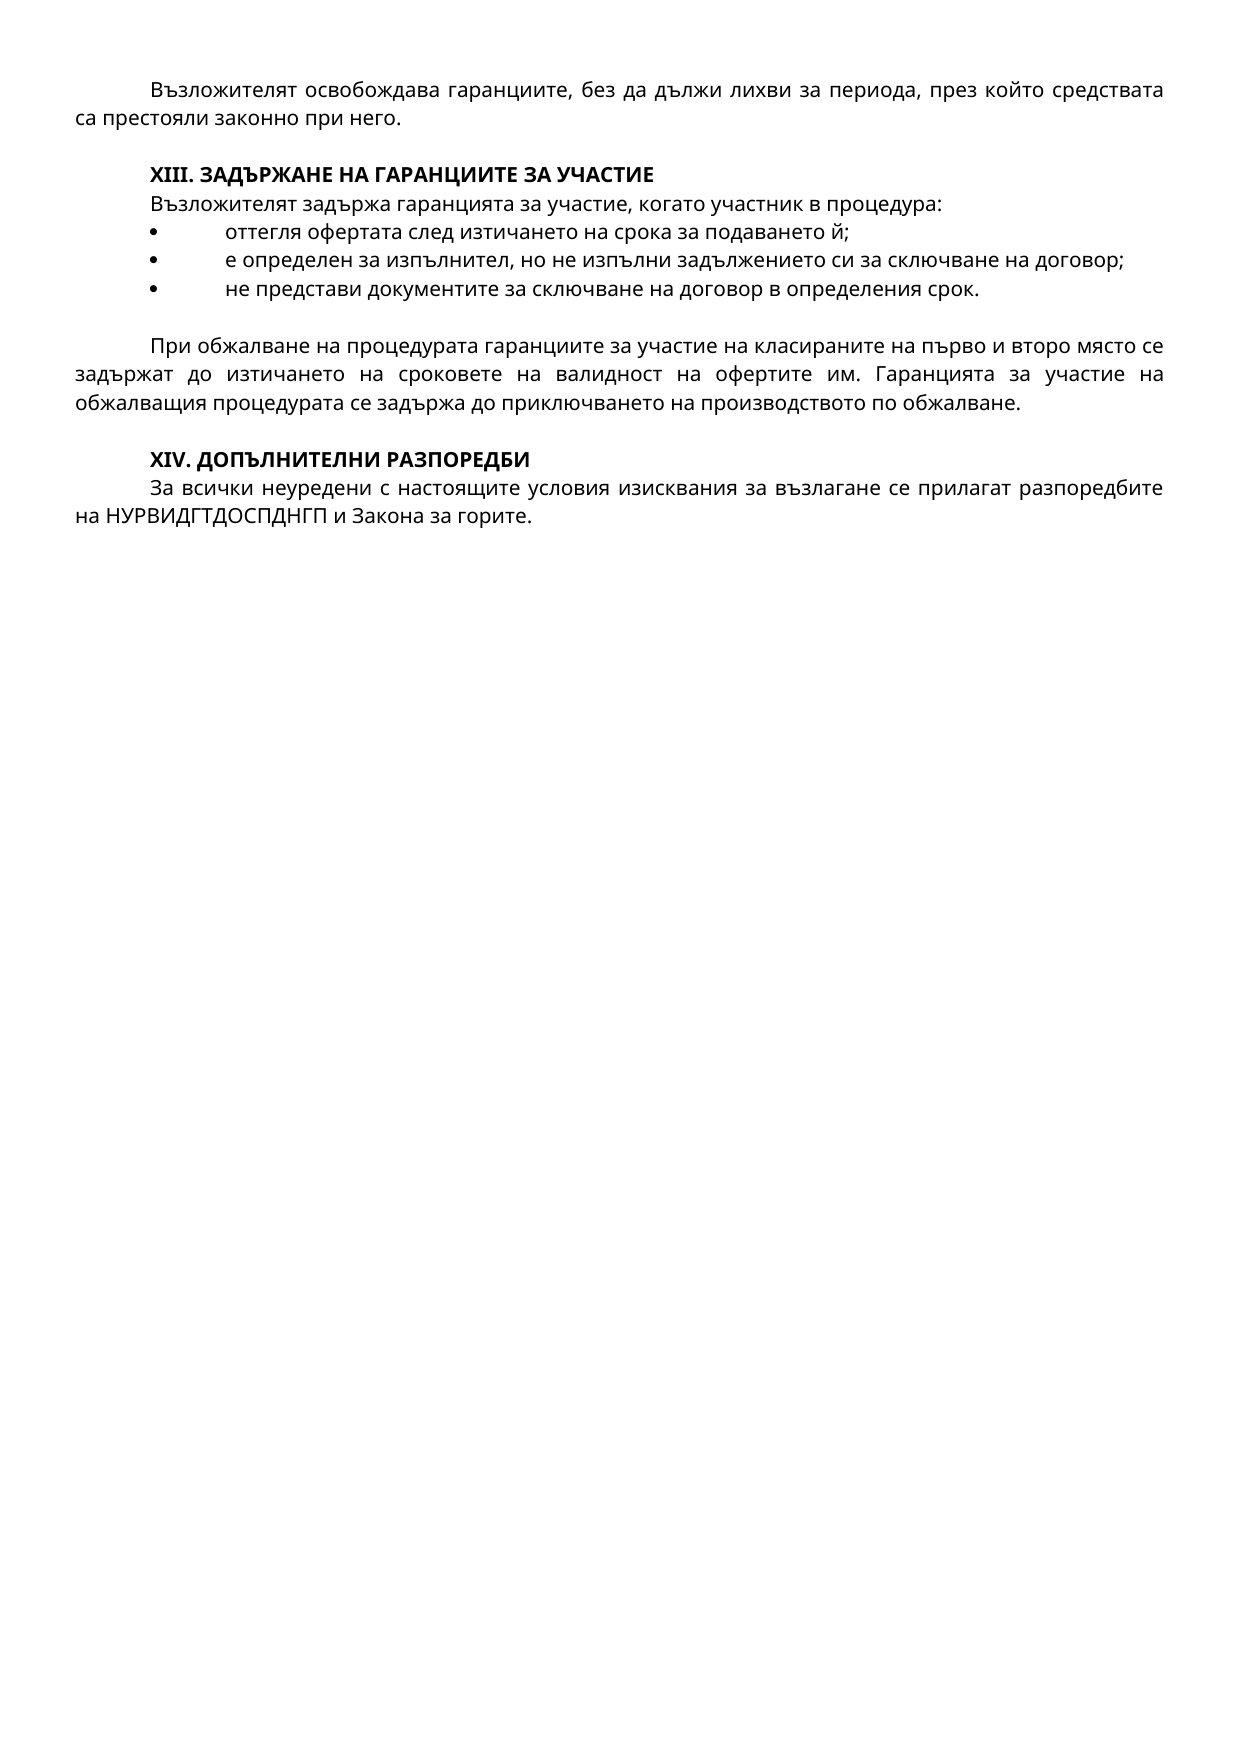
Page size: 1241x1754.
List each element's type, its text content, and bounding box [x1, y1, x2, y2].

list оттегля офертата след изтичането на срока за подаването й; [75, 217, 1165, 246]
text При обжалване на процедурата гаранциите за участие на класираните на първо и второ място се задържат до изтичането на сроковете на валидност на офертите им. Гаранцията за участие на обжалващия процедурата се задържа до приключването на производството по обжалване. [75, 331, 1165, 416]
text Възложителят задържа гаранцията за участие, когато участник в процедура: [150, 189, 1165, 217]
text XІV. ДОПЪЛНИТЕЛНИ РАЗПОРЕДБИ [75, 445, 1165, 473]
list не представи документите за сключване на договор в определения срок. [75, 274, 1165, 302]
subtitle ХІІІ. ЗАДЪРЖАНЕ НА ГАРАНЦИИТЕ ЗА УЧАСТИЕ [75, 160, 1165, 189]
list е определен за изпълнител, но не изпълни задължението си за сключване на договор; [75, 246, 1165, 274]
text Възложителят освобождава гаранциите, без да дължи лихви за периода, през който средствата са престояли законно при него. [75, 75, 1165, 132]
text За всички неуредени с настоящите условия изисквания за възлагане се прилагат разпоредбите на НУРВИДГТДОСПДНГП и Закона за горите. [75, 473, 1165, 530]
